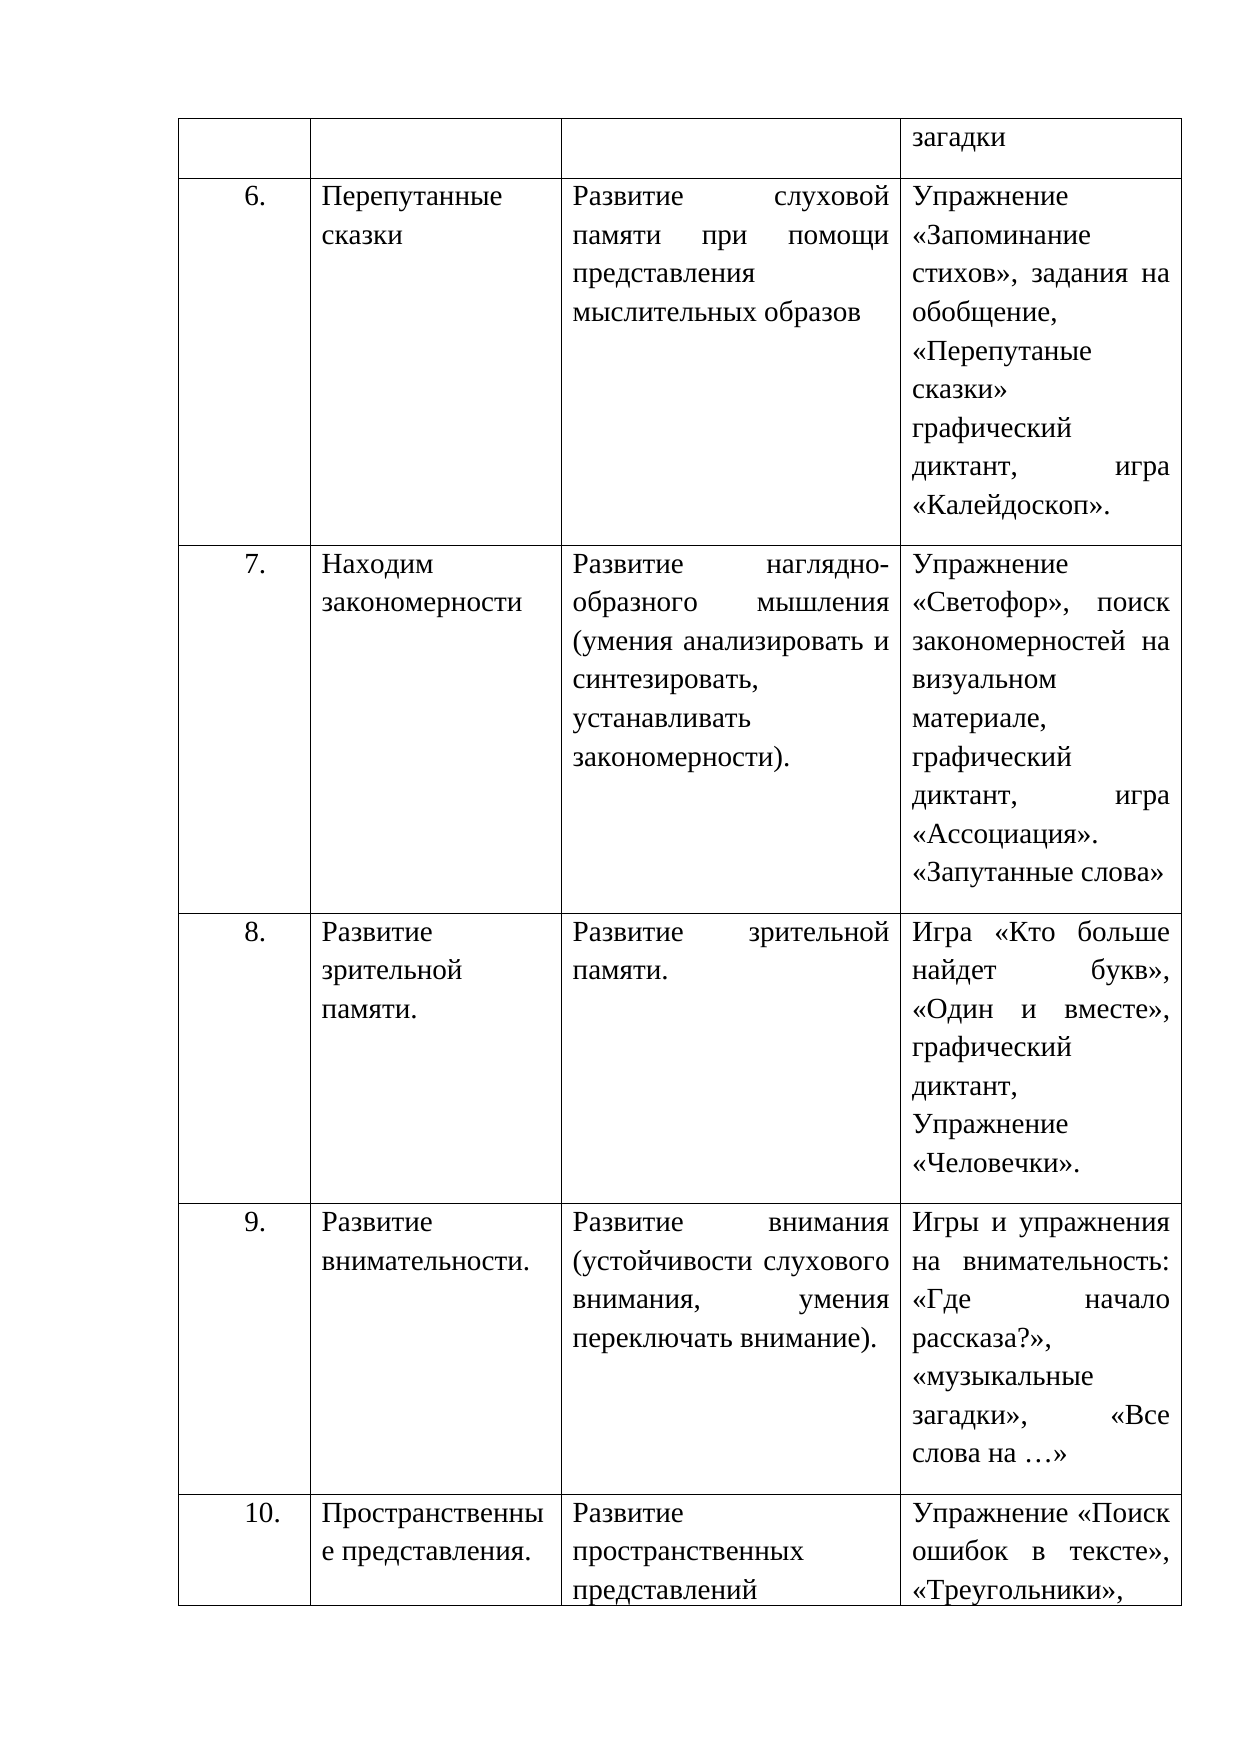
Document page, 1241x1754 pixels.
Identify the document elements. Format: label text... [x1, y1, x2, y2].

table_cell Развитие зрительной памяти. [311, 914, 561, 1203]
table_cell Развитие слуховой памяти при помощи представления мыслительных образов [562, 179, 900, 545]
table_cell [562, 119, 900, 177]
table_cell Игра «Кто больше найдет букв», «Один и вместе», графический диктант, Упражнение «Человечки». [901, 914, 1181, 1203]
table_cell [311, 1495, 561, 1605]
table_cell Упражнение «Светофор», поиск закономерностей на визуальном материале, графический диктант, игра «Ассоциация». «Запутанные слова» [901, 546, 1181, 913]
table_cell [179, 546, 310, 913]
table_cell [179, 1204, 310, 1494]
table_cell Перепутанные сказки [311, 179, 561, 545]
table_cell Развитие зрительной памяти. [562, 914, 900, 1203]
table_cell Развитие внимательности. [311, 1204, 561, 1494]
table_cell Развитие внимания (устойчивости слухового внимания, умения переключать внимание). [562, 1204, 900, 1494]
table_cell [179, 1495, 310, 1605]
table_cell [179, 119, 310, 177]
table_cell Развитие наглядно-образного мышления (умения анализировать и синтезировать, устанавливать закономерности). [562, 546, 900, 913]
table_cell Находим закономерности [311, 546, 561, 913]
table_cell [179, 914, 310, 1203]
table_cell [901, 1495, 1181, 1605]
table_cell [311, 119, 561, 177]
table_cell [562, 1495, 900, 1605]
table_cell Упражнение «Продолжи узор», «Найди закономерность», «Потерялась буква графический диктант, сказки-загадки [901, 119, 1181, 177]
table_cell Игры и упражнения на внимательность: «Где начало рассказа?», «музыкальные загадки», «Все слова на …» [901, 1204, 1181, 1494]
table_cell Упражнение «Запоминание стихов», задания на обобщение, «Перепутаные сказки» графический диктант, игра «Калейдоскоп». [901, 179, 1181, 545]
table_cell [179, 179, 310, 545]
